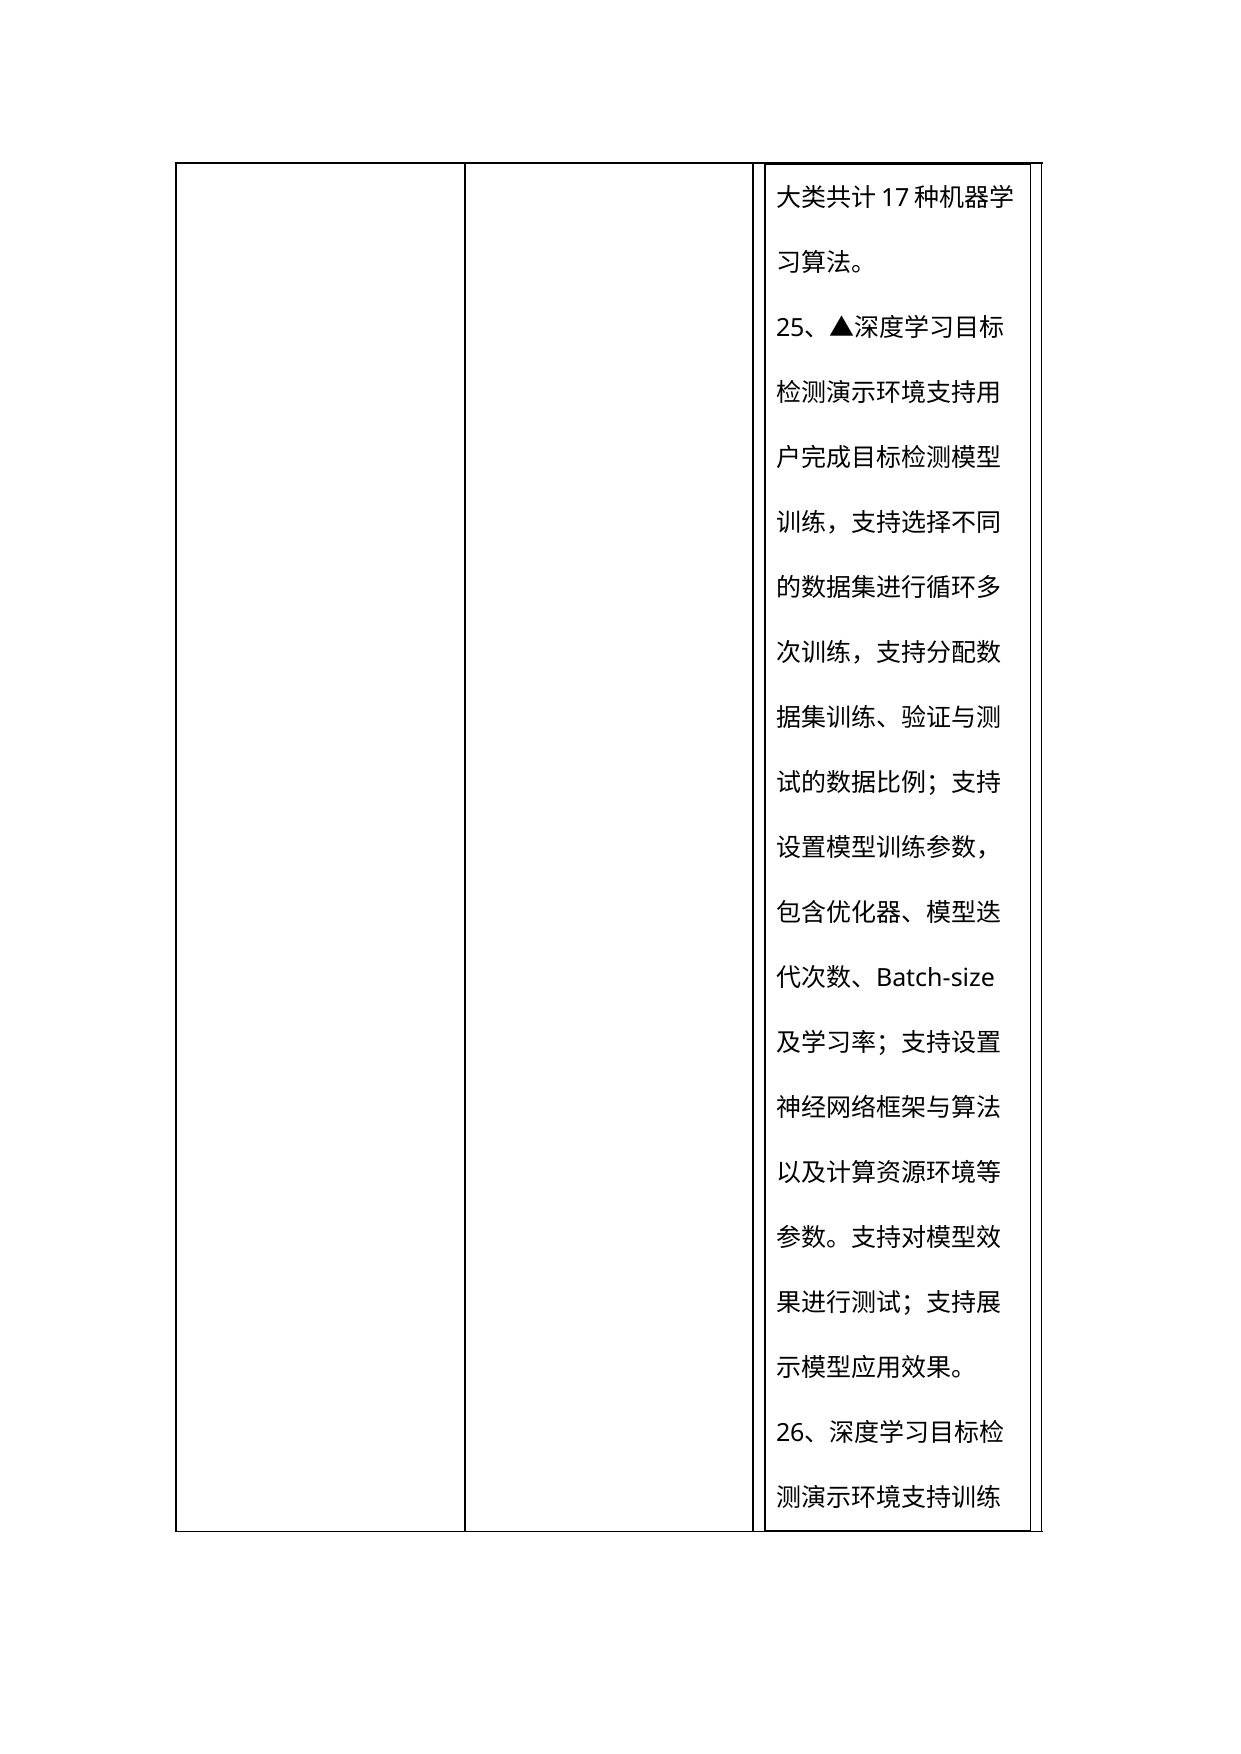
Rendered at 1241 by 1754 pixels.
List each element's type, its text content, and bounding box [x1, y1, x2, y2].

table_cell 1 [177, 164, 464, 1531]
table_cell 清单明细 [766, 165, 1030, 1530]
table_cell [466, 164, 752, 1531]
